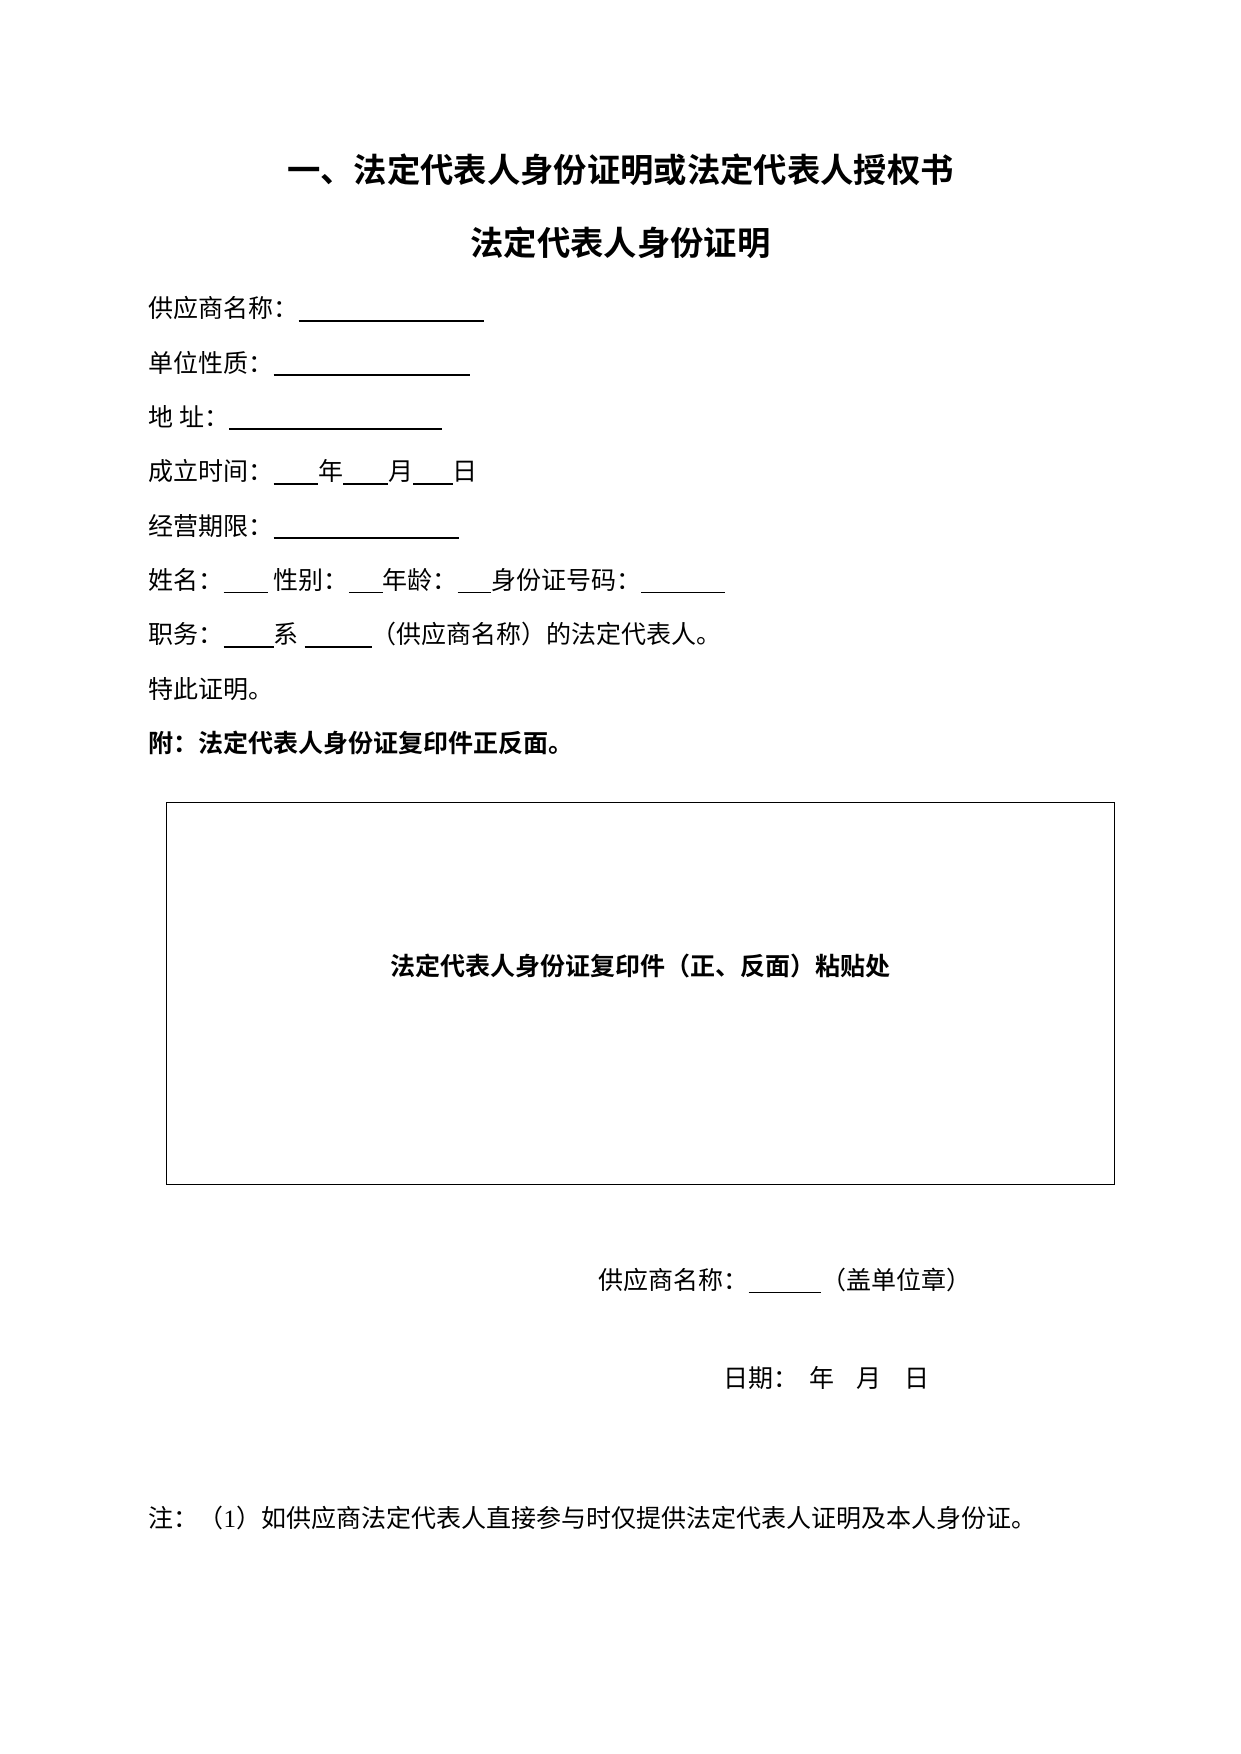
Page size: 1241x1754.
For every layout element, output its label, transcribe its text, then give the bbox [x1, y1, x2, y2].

text 姓名： 性别： 年龄： 身份证号码： [148, 561, 1092, 597]
text 日期： 年 月 日 [148, 1358, 1092, 1394]
text 法定代表人身份证明 [148, 216, 1092, 264]
table_header 法定代表人身份证复印件（正、反面）粘贴处 [167, 803, 1114, 1184]
text 成立时间： 年 月 日 [148, 452, 1092, 488]
text 供应商名称： （盖单位章） [148, 1261, 1092, 1297]
text 附：法定代表人身份证复印件正反面。 [148, 724, 1092, 760]
text 地 址： [148, 397, 1092, 434]
text 经营期限： [148, 506, 1092, 542]
text 注：（1）如供应商法定代表人直接参与时仅提供法定代表人证明及本人身份证。 [148, 1499, 1092, 1535]
text 特此证明。 [148, 669, 1092, 706]
text 供应商名称： [148, 289, 1092, 325]
text 一、法定代表人身份证明或法定代表人授权书 [148, 144, 1092, 192]
text 职务： 系 （供应商名称）的法定代表人。 [148, 615, 1092, 651]
text 单位性质： [148, 343, 1092, 379]
